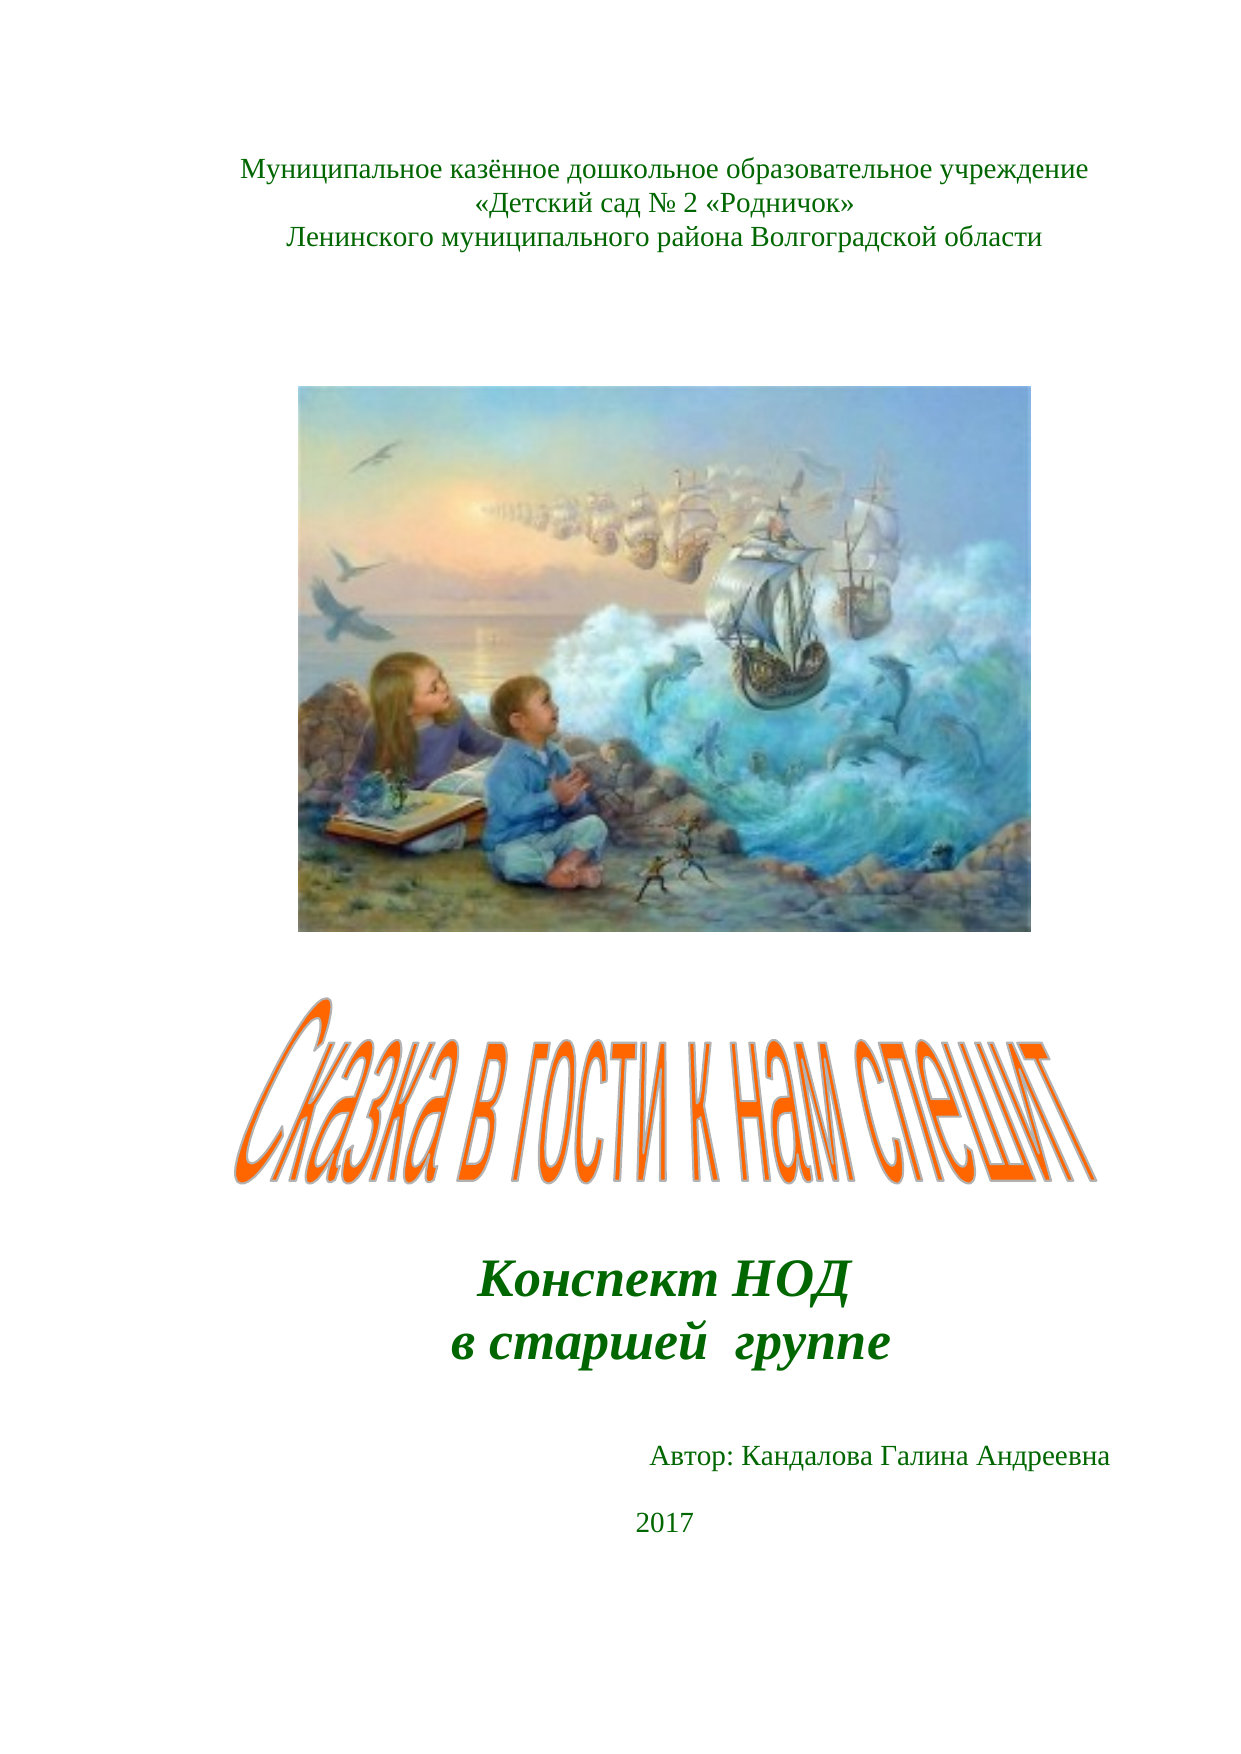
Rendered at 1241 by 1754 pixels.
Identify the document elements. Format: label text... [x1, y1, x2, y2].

text в старшей группе [177, 1308, 1152, 1371]
text Муниципальное казённое дошкольное образовательное учреждение [177, 152, 1152, 185]
text «Детский сад № 2 «Родничок» [177, 185, 1152, 219]
text Автор: Кандалова Галина Андреевна [177, 1438, 1110, 1471]
text Конспект НОД [177, 1246, 1152, 1308]
picture [298, 386, 1031, 932]
text 2017 [177, 1505, 1152, 1538]
text Ленинского муниципального района Волгоградской области [177, 219, 1152, 252]
